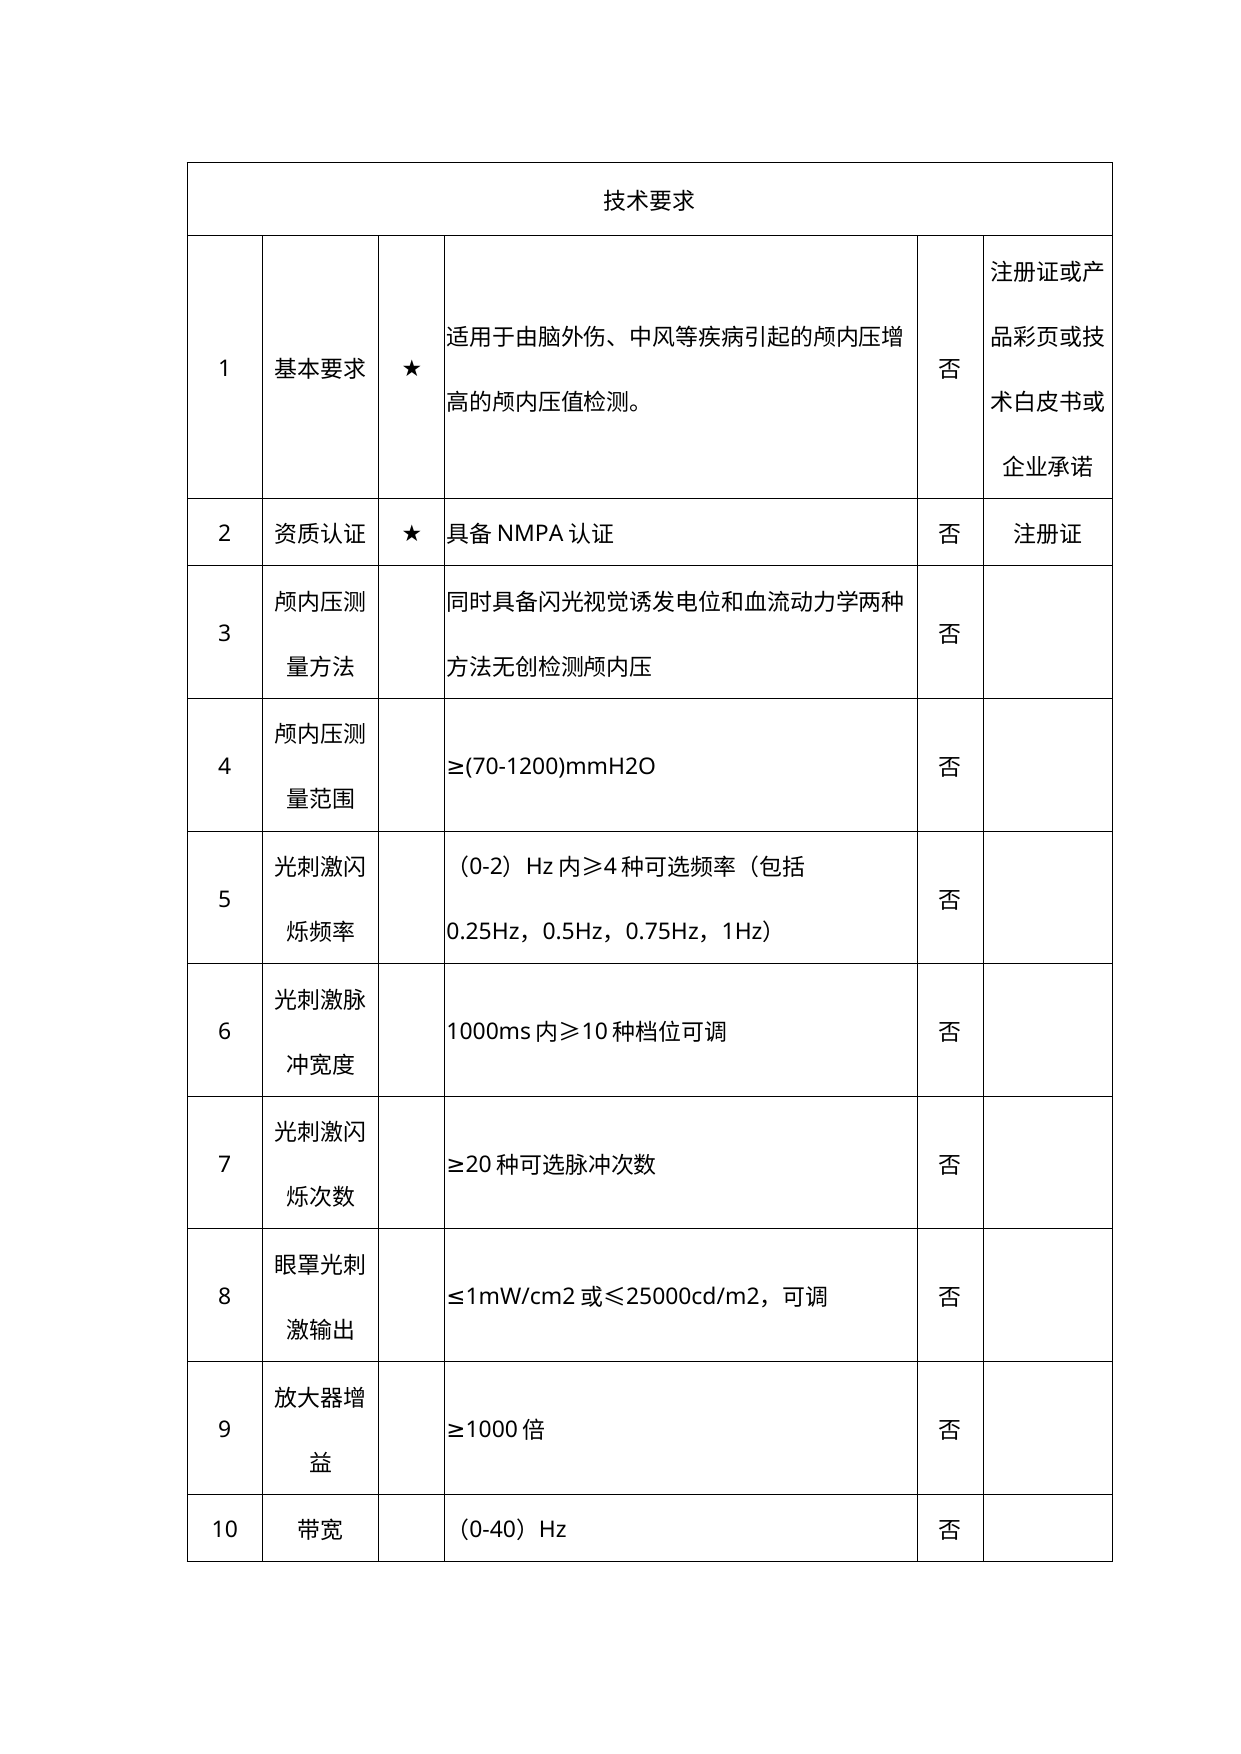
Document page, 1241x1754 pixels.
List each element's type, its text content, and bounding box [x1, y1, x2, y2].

table_cell [379, 1097, 444, 1228]
table_cell 否 [918, 499, 983, 565]
table_cell 否 [918, 236, 983, 498]
table_cell [984, 1097, 1112, 1228]
table_cell 光刺激闪烁频率 [263, 832, 378, 963]
table_cell [984, 699, 1112, 831]
table_cell ≤1mW/cm2或≤25000cd/m2，可调 [445, 1229, 917, 1361]
table_cell 10 [188, 1495, 262, 1561]
table_cell 7 [188, 1097, 262, 1228]
table_cell [984, 1229, 1112, 1361]
table_cell 同时具备闪光视觉诱发电位和血流动力学两种方法无创检测颅内压 [445, 566, 917, 698]
table_cell [379, 1229, 444, 1361]
table_cell （0-2）Hz内≥4种可选频率（包括0.25Hz，0.5Hz，0.75Hz，1Hz） [445, 832, 917, 963]
table_cell [984, 1495, 1112, 1561]
table_cell 否 [918, 1362, 983, 1493]
table_cell 光刺激闪烁次数 [263, 1097, 378, 1228]
table_cell 眼罩光刺激输出 [263, 1229, 378, 1361]
table_cell [984, 1362, 1112, 1493]
table_cell [379, 964, 444, 1096]
table_cell 5 [188, 832, 262, 963]
table_cell 适用于由脑外伤、中风等疾病引起的颅内压增高的颅内压值检测。 [445, 236, 917, 498]
table_cell 颅内压测量方法 [263, 566, 378, 698]
table_cell [379, 832, 444, 963]
table_cell [379, 566, 444, 698]
table_cell 否 [918, 1097, 983, 1228]
table_cell 光刺激脉冲宽度 [263, 964, 378, 1096]
table_cell 2 [188, 499, 262, 565]
table_cell [984, 964, 1112, 1096]
table_cell 3 [188, 566, 262, 698]
table_cell 资质认证 [263, 499, 378, 565]
table_cell ≥1000倍 [445, 1362, 917, 1493]
table_cell 1000ms内≥10种档位可调 [445, 964, 917, 1096]
table_cell 具备NMPA认证 [445, 499, 917, 565]
table_cell 否 [918, 699, 983, 831]
table_cell 否 [918, 566, 983, 698]
table_cell 6 [188, 964, 262, 1096]
table_cell 4 [188, 699, 262, 831]
table_cell 技术要求 [188, 163, 1112, 235]
table_cell [984, 832, 1112, 963]
table_cell 8 [188, 1229, 262, 1361]
table_cell 注册证 [984, 499, 1112, 565]
table_cell 否 [918, 964, 983, 1096]
table_cell [379, 699, 444, 831]
table_cell [379, 1495, 444, 1561]
table_cell ≥(70-1200)mmH2O [445, 699, 917, 831]
table_cell ≥20种可选脉冲次数 [445, 1097, 917, 1228]
table_cell 基本要求 [263, 236, 378, 498]
table_cell [379, 1362, 444, 1493]
table_cell 颅内压测量范围 [263, 699, 378, 831]
table_cell （0-40）Hz [445, 1495, 917, 1561]
table_cell 否 [918, 832, 983, 963]
table_cell 否 [918, 1229, 983, 1361]
table_cell 1 [188, 236, 262, 498]
table_cell ★ [379, 236, 444, 498]
table_cell 否 [918, 1495, 983, 1561]
table_cell 9 [188, 1362, 262, 1493]
table_cell 注册证或产品彩页或技术白皮书或企业承诺 [984, 236, 1112, 498]
table_cell 带宽 [263, 1495, 378, 1561]
table_cell [984, 566, 1112, 698]
table_cell ★ [379, 499, 444, 565]
table_cell 放大器增益 [263, 1362, 378, 1493]
